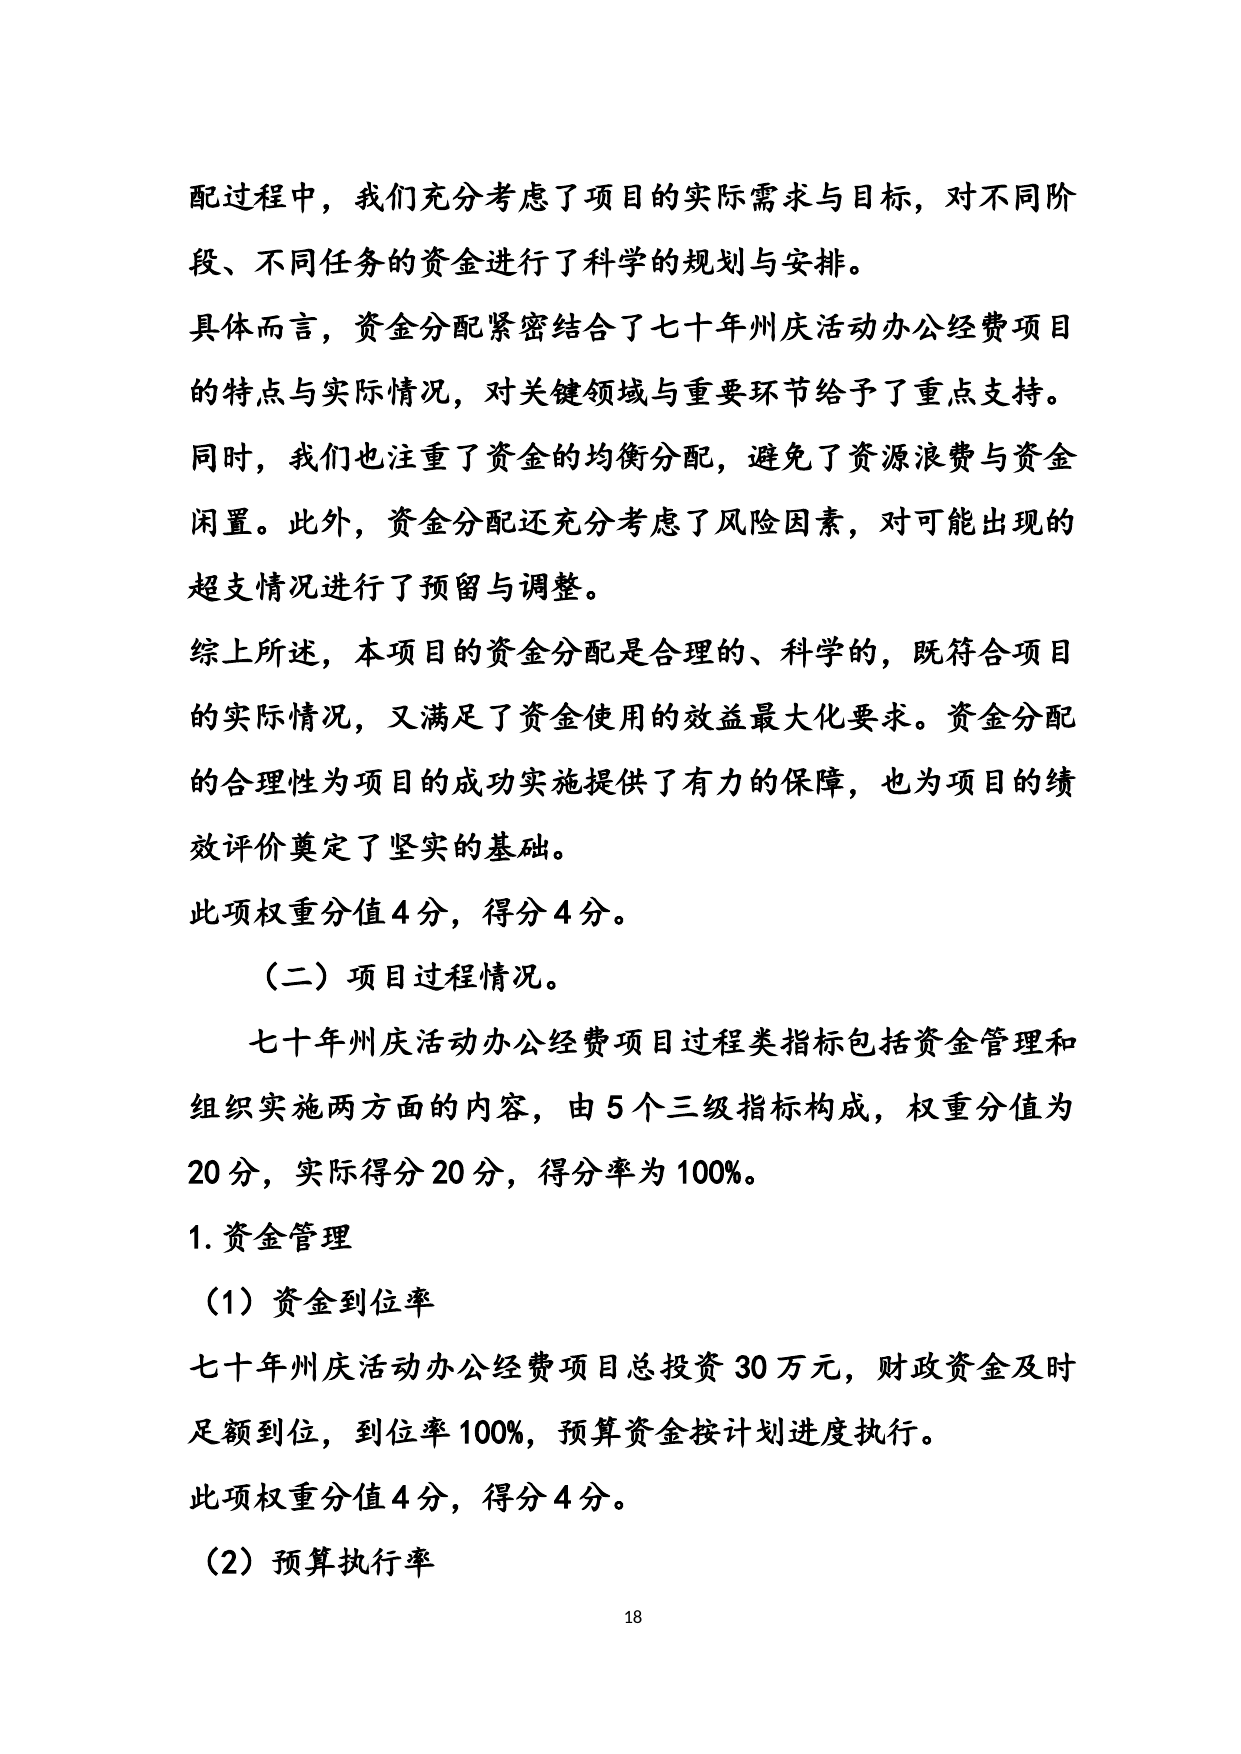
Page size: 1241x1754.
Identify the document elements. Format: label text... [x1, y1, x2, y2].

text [187, 162, 1078, 942]
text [187, 1007, 1078, 1592]
text （二）项目过程情况。 [187, 942, 1078, 1007]
